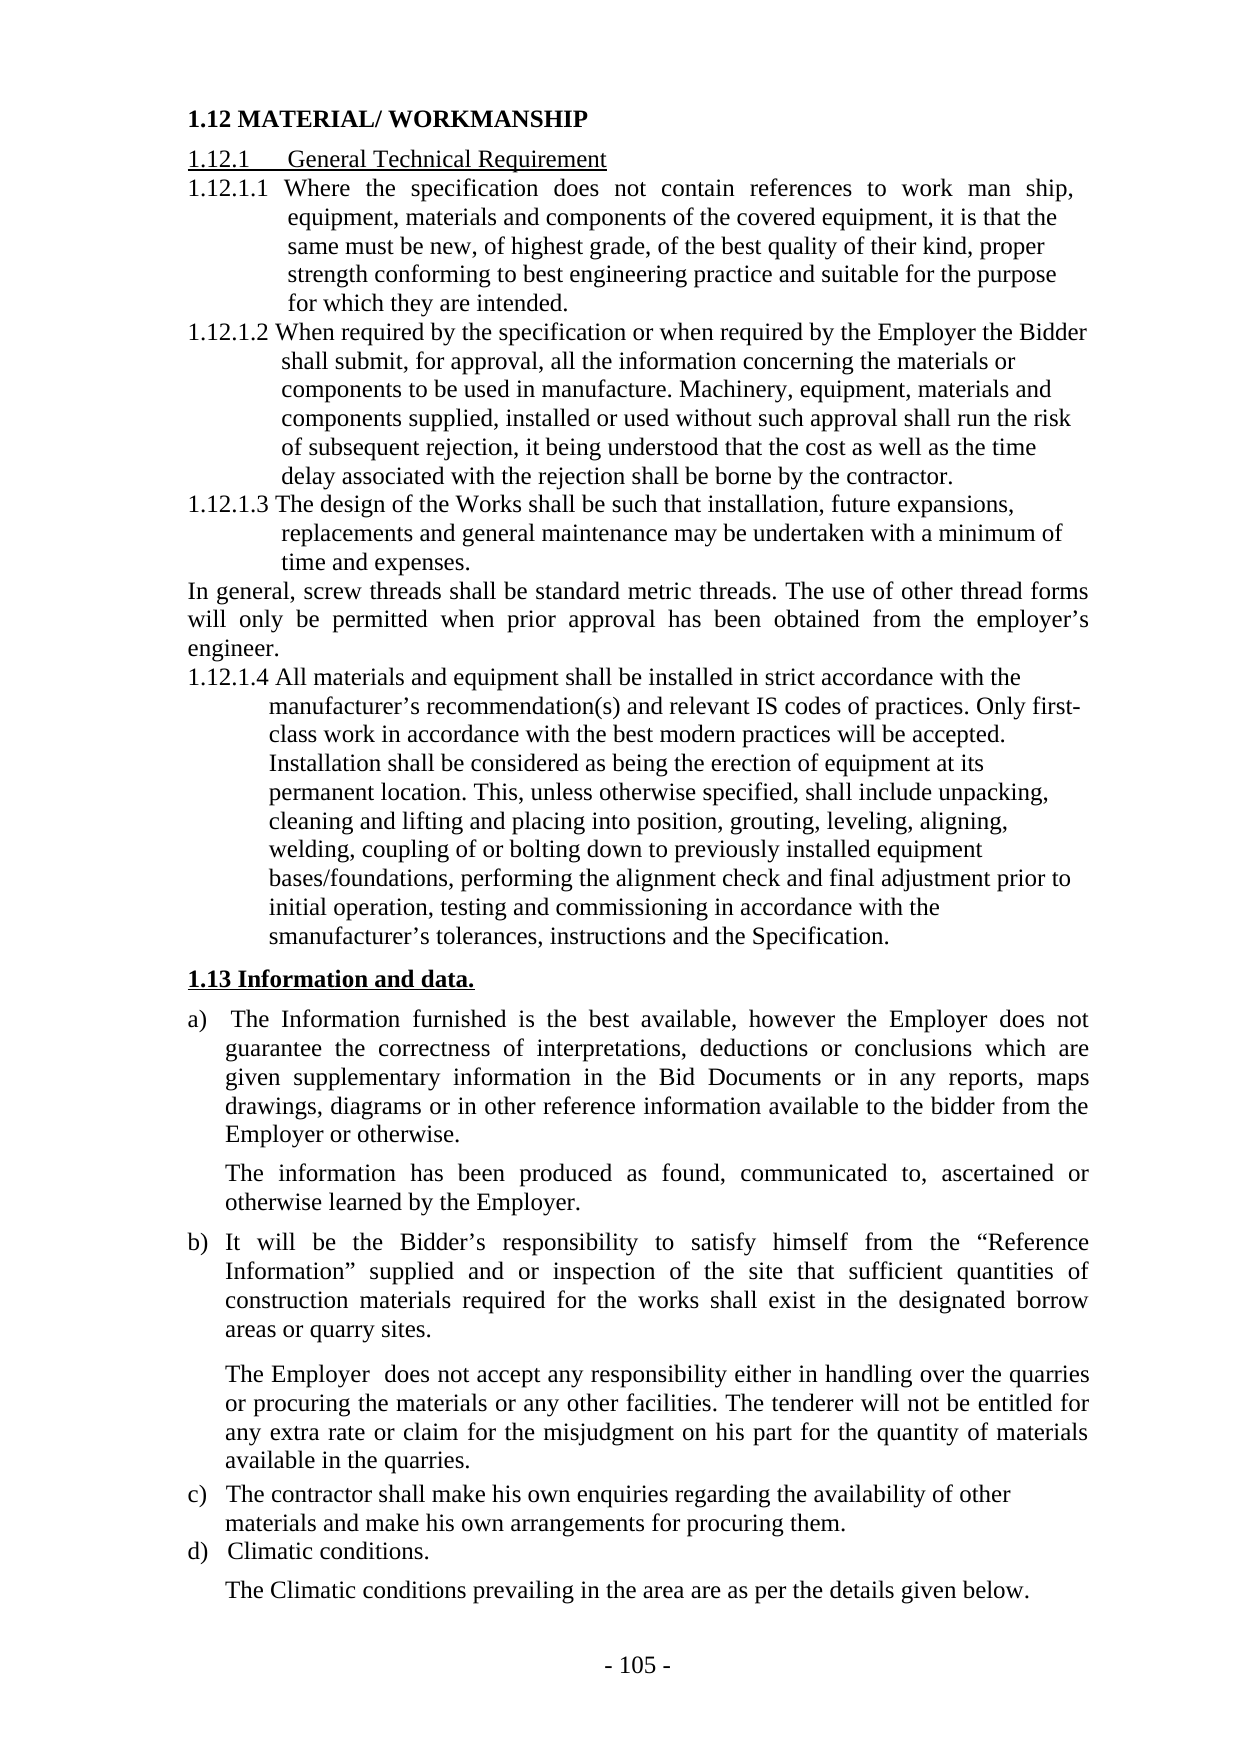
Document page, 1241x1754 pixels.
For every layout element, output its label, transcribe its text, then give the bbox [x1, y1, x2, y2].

text delay associated with the rejection shall be borne by the contractor. [262, 461, 1090, 489]
text components to be used in manufacture. Machinery, equipment, materials and [262, 374, 1090, 403]
text b) It will be the Bidder’s responsibility to satisfy himself from the “Reference Information” supplied and or inspection of the site that sufficient quantities of construction materials required for the works shall exist in the designated borrow areas or quarry sites. [187, 1227, 1090, 1342]
text same must be new, of highest grade, of the best quality of their kind, proper [187, 231, 1090, 259]
text class work in accordance with the best modern practices will be accepted. [187, 719, 1090, 748]
text 1.12.1.2 When required by the specification or when required by the Employer the Bidder [187, 317, 1090, 346]
text 1.12.1.4 All materials and equipment shall be installed in strict accordance with the [187, 662, 1090, 691]
text time and expenses. [187, 547, 1090, 576]
text for which they are intended. [187, 288, 1090, 317]
text initial operation, testing and commissioning in accordance with the [187, 892, 1090, 921]
text manufacturer’s recommendation(s) and relevant IS codes of practices. Only first- [187, 691, 1090, 719]
text 1.12.1.1 Where the specification does not contain references to work man ship, equipment, materials and components of the covered equipment, it is that the [187, 173, 1090, 231]
text Installation shall be considered as being the erection of equipment at its [187, 748, 1090, 777]
text 1.12 MATERIAL/ WORKMANSHIP [187, 104, 1090, 132]
text of subsequent rejection, it being understood that the cost as well as the time [262, 432, 1090, 461]
text c) The contractor shall make his own enquiries regarding the availability of other [187, 1479, 1090, 1508]
text The Climatic conditions prevailing in the area are as per the details given below. [187, 1575, 1090, 1603]
text permanent location. This, unless otherwise specified, shall include unpacking, [187, 777, 1090, 806]
text a) The Information furnished is the best available, however the Employer does not guarantee the correctness of interpretations, deductions or conclusions which are given supplementary information in the Bid Documents or in any reports, maps drawings, diagrams or in other reference information available to the bidder from the Employer or otherwise. [187, 1004, 1090, 1148]
text bases/foundations, performing the alignment check and final adjustment prior to [187, 863, 1090, 892]
text The information has been produced as found, communicated to, ascertained or otherwise learned by the Employer. [225, 1158, 1090, 1215]
text 1.12.1.3 The design of the Works shall be such that installation, future expansions, [187, 489, 1090, 518]
text smanufacturer’s tolerances, instructions and the Specification. [187, 921, 1090, 949]
text d) Climatic conditions. [187, 1536, 1090, 1565]
text cleaning and lifting and placing into position, grouting, leveling, aligning, [187, 806, 1090, 834]
text replacements and general maintenance may be undertaken with a minimum of [187, 518, 1090, 547]
text materials and make his own arrangements for procuring them. [187, 1508, 1090, 1536]
text components supplied, installed or used without such approval shall run the risk [262, 403, 1090, 432]
text welding, coupling of or bolting down to previously installed equipment [187, 834, 1090, 863]
text 1.12.1 General Technical Requirement [187, 144, 1090, 173]
list 1.13 Information and data. [187, 964, 1090, 993]
text The Employer does not accept any responsibility either in handling over the quarries or procuring the materials or any other facilities. The tenderer will not be entitled for any extra rate or claim for the misjudgment on his part for the quantity of materials available in the quarries. [225, 1359, 1090, 1474]
text shall submit, for approval, all the information concerning the materials or [262, 346, 1090, 374]
text In general, screw threads shall be standard metric threads. The use of other thread forms will only be permitted when prior approval has been obtained from the employer’s engineer. [187, 576, 1090, 662]
text strength conforming to best engineering practice and suitable for the purpose [187, 259, 1090, 288]
